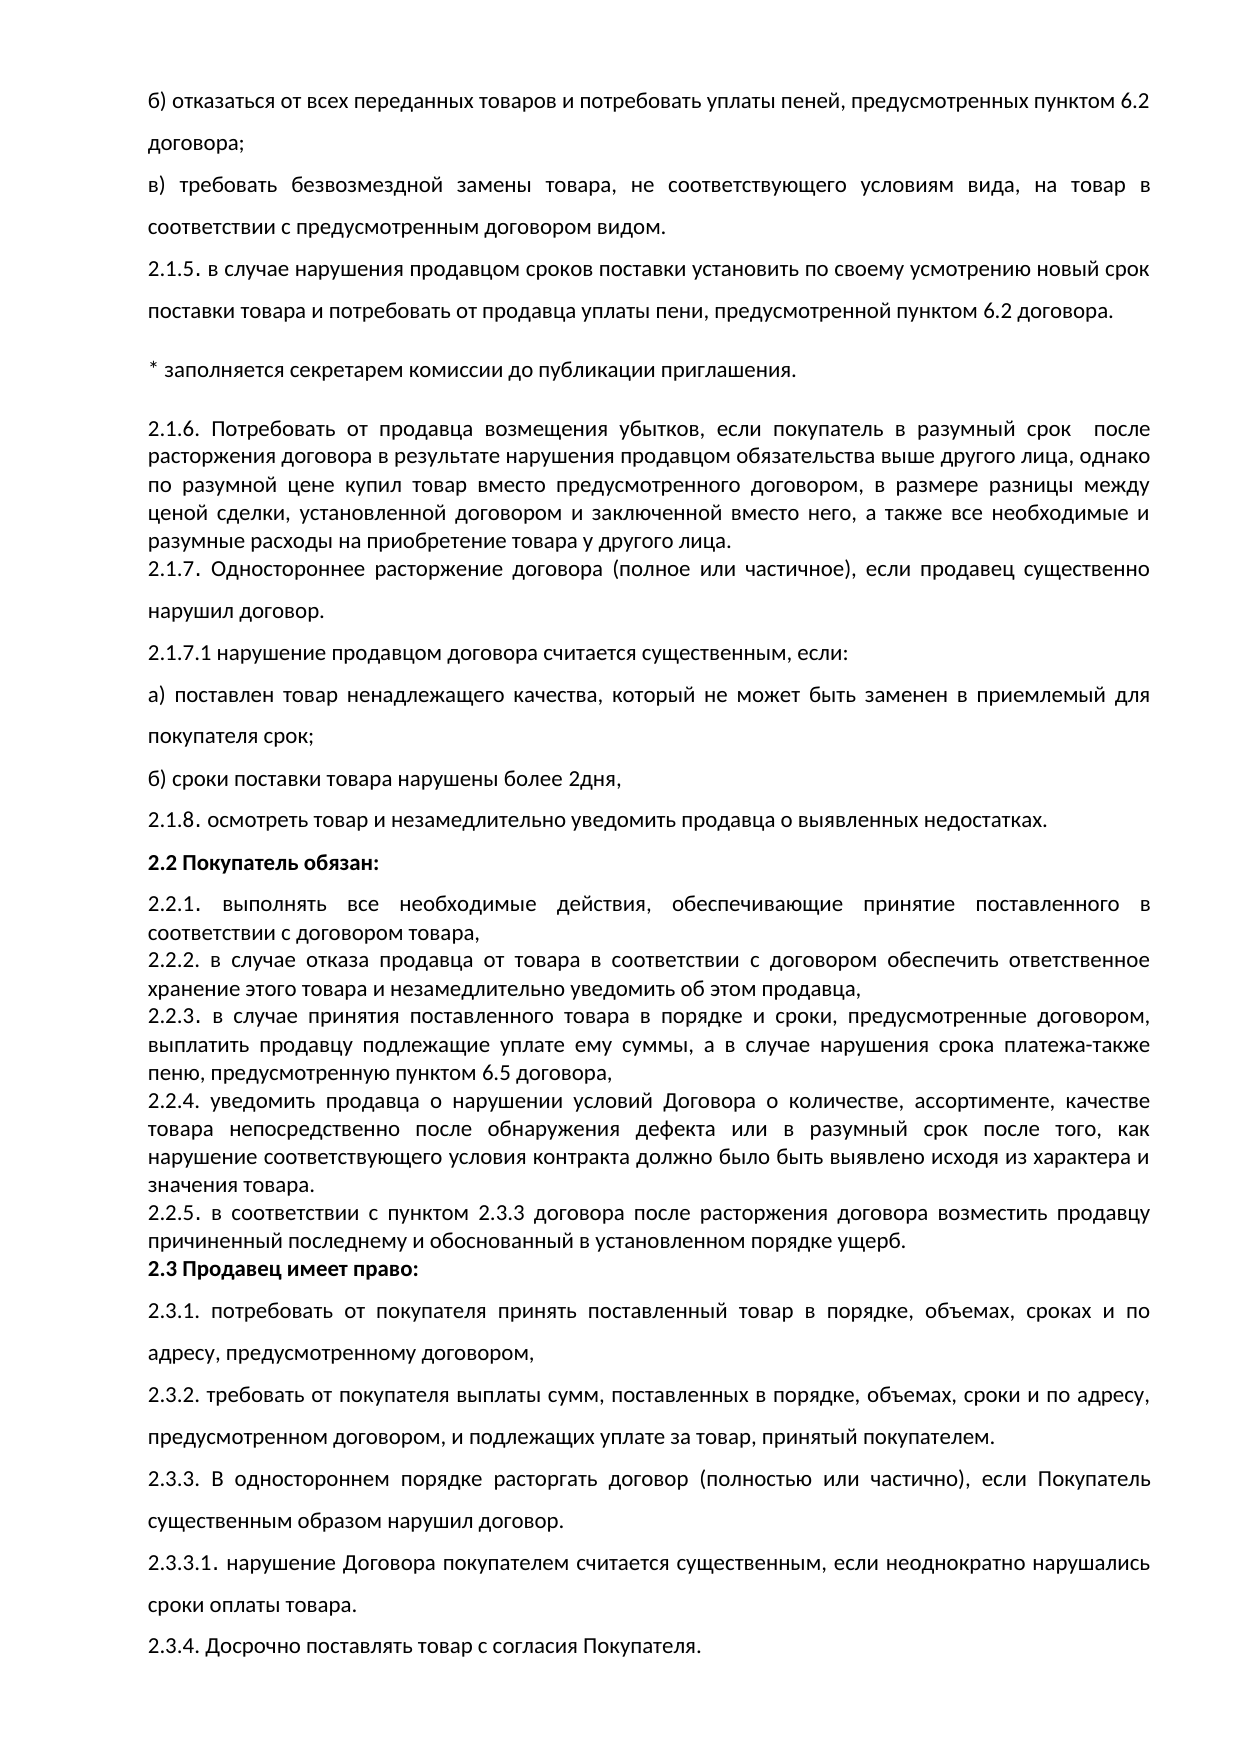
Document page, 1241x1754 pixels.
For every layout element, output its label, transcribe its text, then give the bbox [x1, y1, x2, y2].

list а) поставлен товар ненадлежащего качества, который не может быть заменен в приемлемый для покупателя срок; [148, 680, 1152, 750]
text * заполняется секретарем комиссии до публикации приглашения. [148, 355, 1152, 383]
list 2.1.8․ осмотреть товар и незамедлительно уведомить продавца о выявленных недостатках. [148, 806, 1152, 834]
text 2.3.3. В одностороннем порядке расторгать договор (полностью или частично), если Покупатель существенным образом нарушил договор. [148, 1464, 1152, 1534]
list б) сроки поставки товара нарушены более 2дня, [148, 764, 1152, 792]
list 2.2.4. уведомить продавца о нарушении условий Договора о количестве, ассортименте, качестве товара непосредственно после обнаружения дефекта или в разумный срок после того, как нарушение соответствующего условия контракта должно было быть выявлено исходя из характера и значения товара. [148, 1086, 1152, 1198]
list 2.2.5․ в соответствии с пунктом 2.3.3 договора после расторжения договора возместить продавцу причиненный последнему и обоснованный в установленном порядке ущерб. [148, 1198, 1152, 1254]
list 2.3 Продавец имеет право: [148, 1254, 1152, 1282]
list 2.3.1. потребовать от покупателя принять поставленный товар в порядке, объемах, сроках и по адресу, предусмотренному договором, [148, 1296, 1152, 1366]
list в) требовать безвозмездной замены товара, не соответствующего условиям вида, на товар в соответствии с предусмотренным договором видом. [148, 170, 1152, 240]
list 2.1.5․ в случае нарушения продавцом сроков поставки установить по своему усмотрению новый срок поставки товара и потребовать от продавца уплаты пени, предусмотренной пунктом 6.2 договора. [148, 254, 1152, 324]
list 2.1.7.1 нарушение продавцом договора считается существенным, если: [148, 638, 1152, 666]
text 2.3.4. Досрочно поставлять товар с согласия Покупателя. [148, 1632, 1152, 1660]
text 2.1.6. Потребовать от продавца возмещения убытков, если покупатель в разумный срок после расторжения договора в результате нарушения продавцом обязательства выше другого лица, однако по разумной цене купил товар вместо предусмотренного договором, в размере разницы между ценой сделки, установленной договором и заключенной вместо него, а также все необходимые и разумные расходы на приобретение товара у другого лица. [148, 414, 1152, 554]
text 2.3.3.1․ нарушение Договора покупателем считается существенным, если неоднократно нарушались сроки оплаты товара. [148, 1548, 1152, 1618]
list 2.2.3․ в случае принятия поставленного товара в порядке и сроки, предусмотренные договором, выплатить продавцу подлежащие уплате ему суммы, а в случае нарушения срока платежа-также пеню, предусмотренную пунктом 6.5 договора, [148, 1002, 1152, 1086]
list 2.2.1․ выполнять все необходимые действия, обеспечивающие принятие поставленного в соответствии с договором товара, [148, 889, 1152, 946]
list 2.3.2. требовать от покупателя выплаты сумм, поставленных в порядке, объемах, сроки и по адресу, предусмотренном договором, и подлежащих уплате за товар, принятый покупателем. [148, 1380, 1152, 1450]
list 2.2.2. в случае отказа продавца от товара в соответствии с договором обеспечить ответственное хранение этого товара и незамедлительно уведомить об этом продавца, [148, 946, 1152, 1002]
list 2.2 Покупатель обязан: [148, 848, 1152, 876]
list 2.1.7․ Одностороннее расторжение договора (полное или частичное), если продавец существенно нарушил договор. [148, 554, 1152, 624]
list б) отказаться от всех переданных товаров и потребовать уплаты пеней, предусмотренных пунктом 6.2 договора; [148, 86, 1152, 156]
